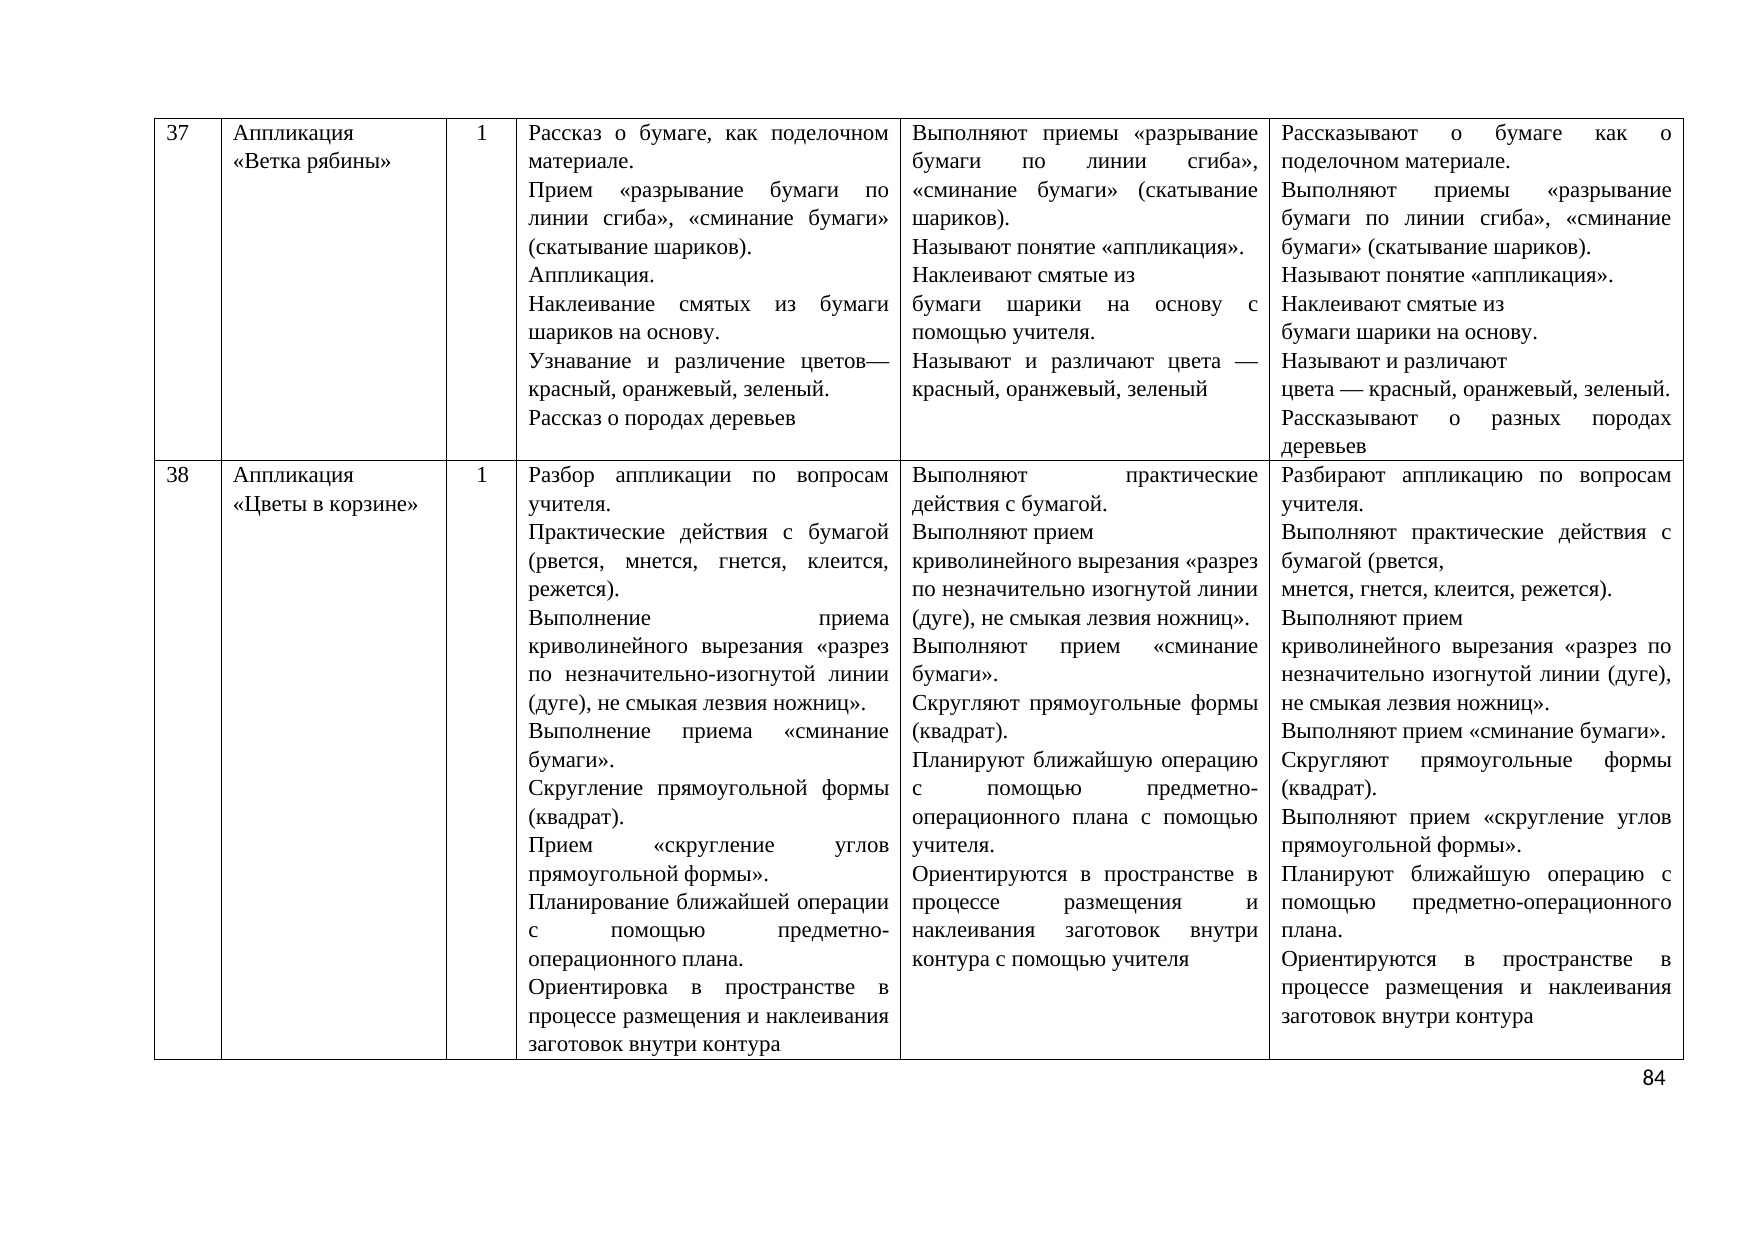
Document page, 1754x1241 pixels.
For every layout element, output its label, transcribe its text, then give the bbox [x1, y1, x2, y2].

table_cell 1 [447, 461, 516, 1059]
table_cell 38 [155, 461, 221, 1059]
table_cell Выполняют приемы «разрывание бумаги по линии сгиба», «сминание бумаги» (скатывание шариков). Называют понятие «аппликация». Наклеивают смятые из бумаги шарики на основу с помощью учителя. Называют и различают цвета — красный, оранжевый, зеленый [901, 119, 1269, 460]
table_cell Разбирают аппликацию по вопросам учителя. Выполняют практические действия с бумагой (рвется, мнется, гнется, клеится, режется). Выполняют прием криволинейного вырезания «разрез по незначительно изогнутой линии (дуге), не смыкая лезвия ножниц». Выполняют прием «сминание бумаги». Скругляют прямоугольные формы (квадрат). Выполняют прием «скругление углов прямоугольной формы». Планируют ближайшую операцию с помощью предметно-операционного плана. Ориентируются в пространстве в процессе размещения и наклеивания заготовок внутри контура [1270, 461, 1683, 1059]
table_cell Рассказывают о бумаге как о поделочном материале. Выполняют приемы «разрывание бумаги по линии сгиба», «сминание бумаги» (скатывание шариков). Называют понятие «аппликация». Наклеивают смятые из бумаги шарики на основу. Называют и различают цвета — красный, оранжевый, зеленый. Рассказывают о разных породах деревьев [1270, 119, 1683, 460]
table_cell 37 [155, 119, 221, 460]
table_cell Разбор аппликации по вопросам учителя. Практические действия с бумагой (рвется, мнется, гнется, клеится, режется). Выполнение приема криволинейного вырезания «разрез по незначительно-изогнутой линии (дуге), не смыкая лезвия ножниц». Выполнение приема «сминание бумаги». Скругление прямоугольной формы (квадрат). Прием «скругление углов прямоугольной формы». Планирование ближайшей операции с помощью предметно-операционного плана. Ориентировка в пространстве в процессе размещения и наклеивания заготовок внутри контура [517, 461, 900, 1059]
table_cell Рассказ о бумаге, как поделочном материале. Прием «разрывание бумаги по линии сгиба», «сминание бумаги» (скатывание шариков). Аппликация. Наклеивание смятых из бумаги шариков на основу. Узнавание и различение цветов— красный, оранжевый, зеленый. Рассказ о породах деревьев [517, 119, 900, 460]
table_cell 1 [447, 119, 516, 460]
table_cell Аппликация «Цветы в корзине» [222, 461, 446, 1059]
table_cell Выполняют практические действия с бумагой. Выполняют прием криволинейного вырезания «разрез по незначительно изогнутой линии (дуге), не смыкая лезвия ножниц». Выполняют прием «сминание бумаги». Скругляют прямоугольные формы (квадрат). Планируют ближайшую операцию с помощью предметно-операционного плана с помощью учителя. Ориентируются в пространстве в процессе размещения и наклеивания заготовок внутри контура с помощью учителя [901, 461, 1269, 1059]
table_cell Аппликация «Ветка рябины» [222, 119, 446, 460]
